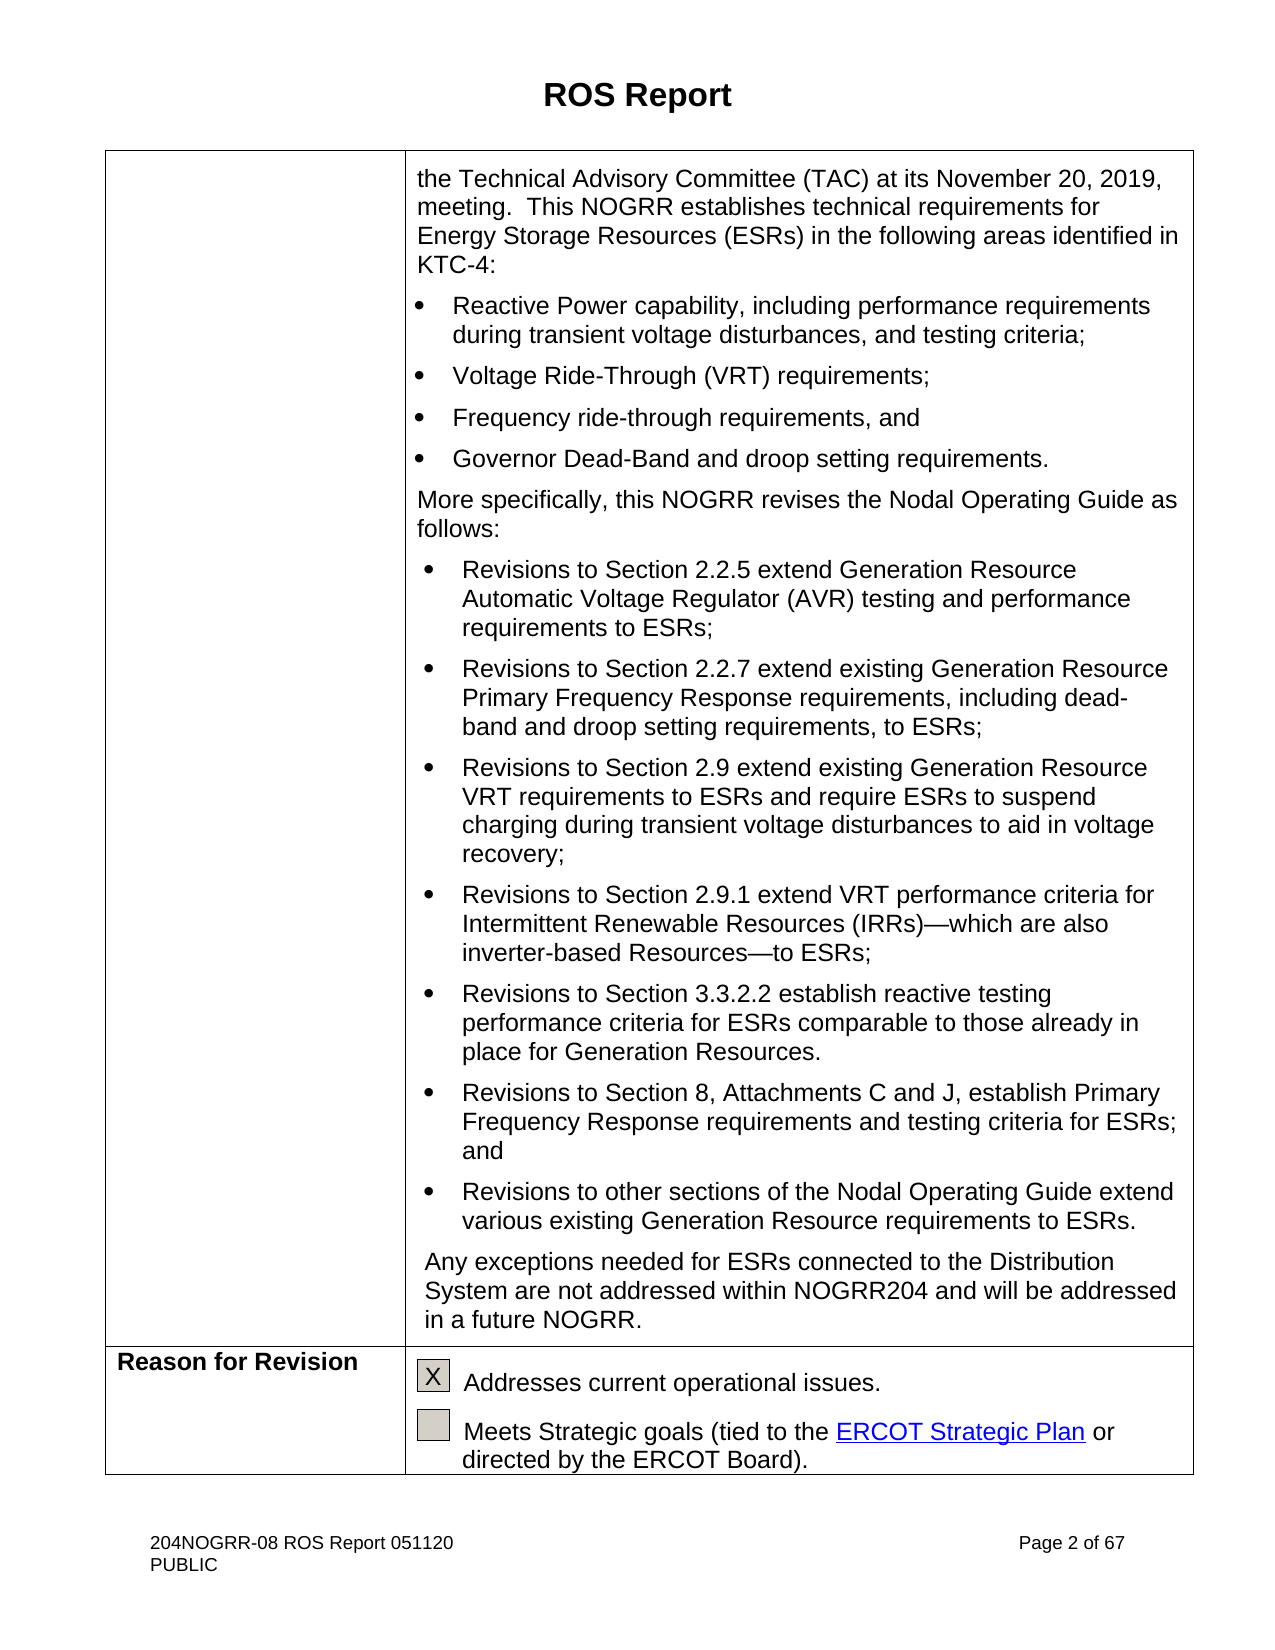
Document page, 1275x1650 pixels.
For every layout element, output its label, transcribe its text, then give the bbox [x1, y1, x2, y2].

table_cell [106, 151, 405, 1346]
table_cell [406, 1347, 1193, 1474]
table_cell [406, 151, 1193, 1346]
table_cell Reason for Revision [106, 1347, 405, 1474]
